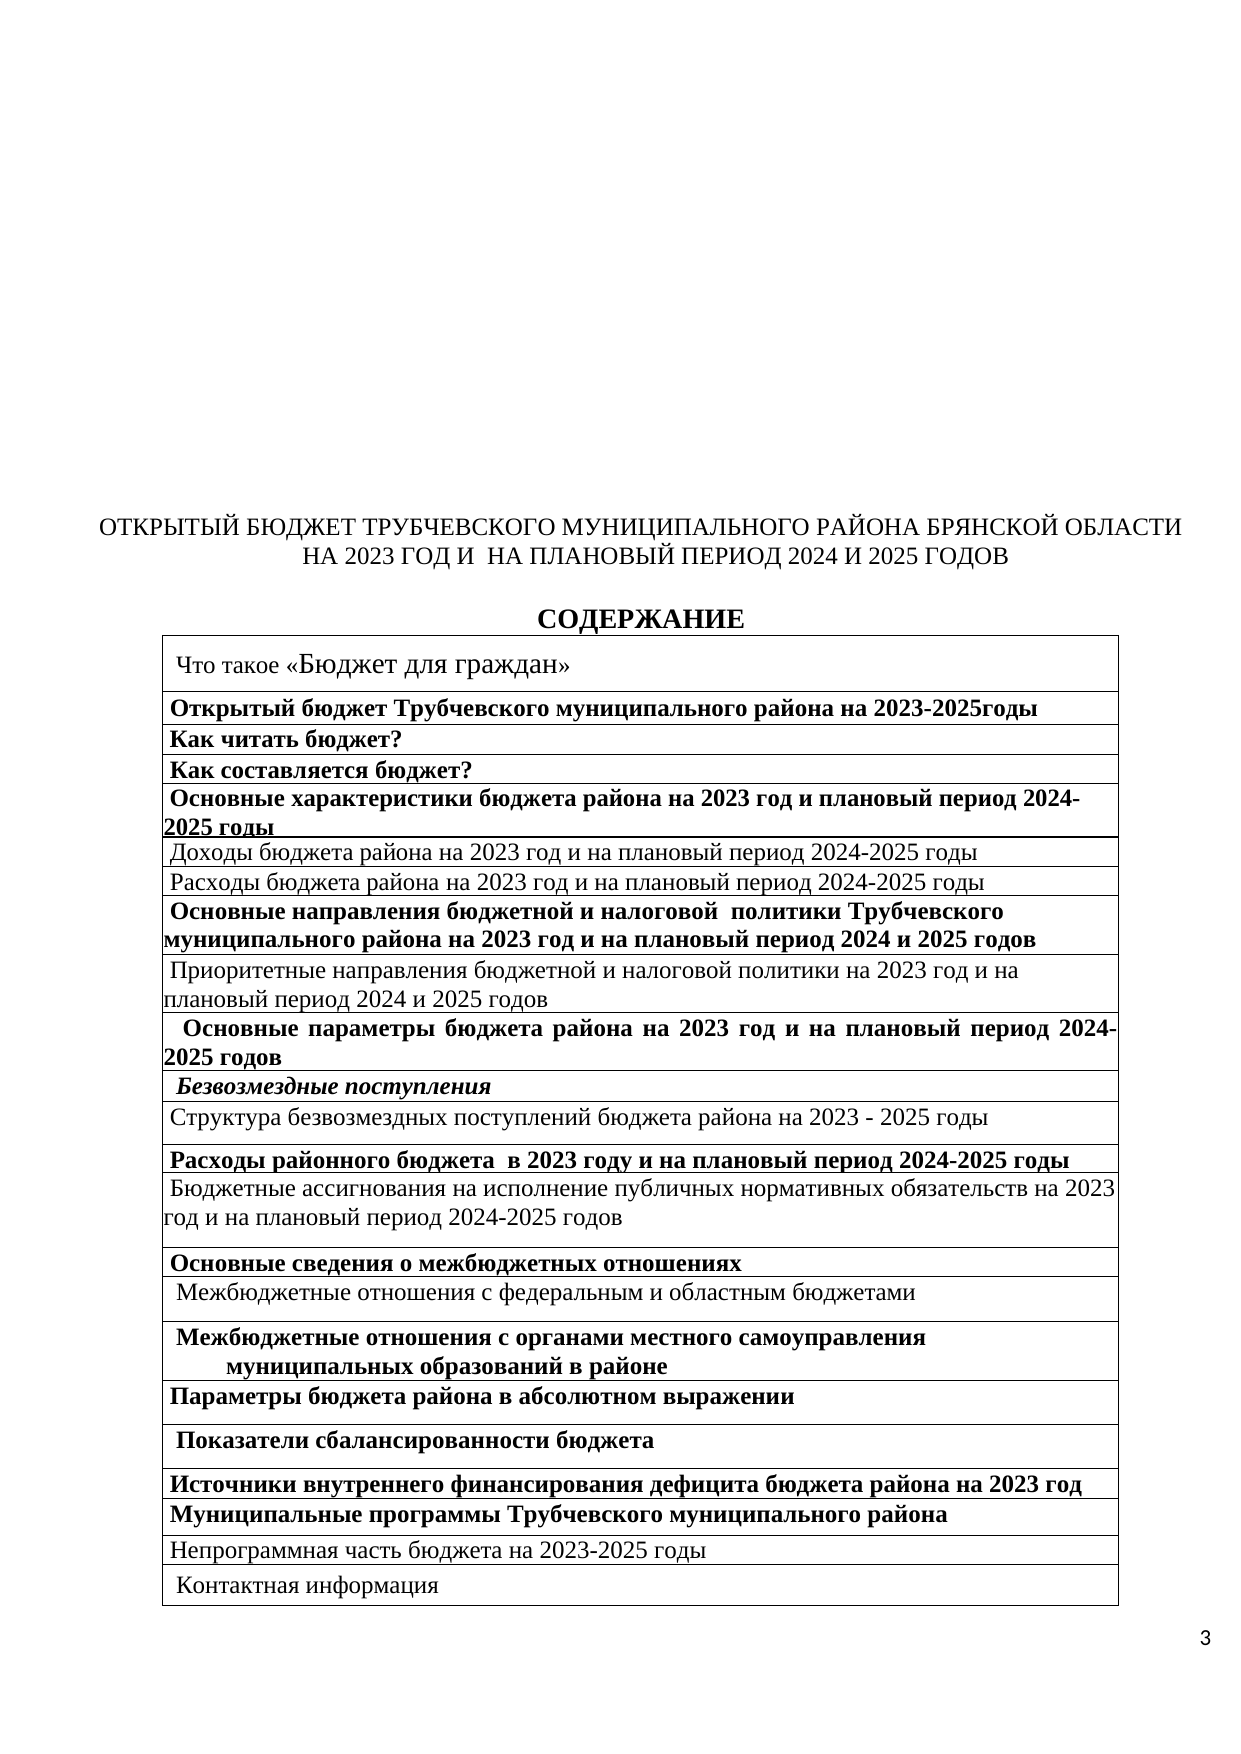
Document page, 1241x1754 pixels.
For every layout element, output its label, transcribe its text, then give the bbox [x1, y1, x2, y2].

table_cell Как читать бюджет? [163, 725, 1118, 754]
table_cell Как составляется бюджет? [163, 755, 1118, 783]
table_cell Контактная информация [163, 1565, 1118, 1604]
table_cell Расходы бюджета района на 2023 год и на плановый период 2024-2025 годы [163, 867, 1118, 895]
table_cell Основные сведения о межбюджетных отношениях [163, 1248, 1118, 1276]
text НА 2023 ГОД И НА ПЛАНОВЫЙ ПЕРИОД 2024 И 2025 ГОДОВ [71, 541, 1211, 570]
table_header Что такое «Бюджет для граждан» [163, 636, 1118, 691]
table_cell Источники внутреннего финансирования дефицита бюджета района на 2023 год [163, 1469, 1118, 1498]
table_cell Межбюджетные отношения с федеральным и областным бюджетами [163, 1277, 1118, 1321]
table_cell Безвозмездные поступления [163, 1071, 1118, 1101]
table_cell Бюджетные ассигнования на исполнение публичных нормативных обязательств на 2023 год и на плановый период 2024-2025 годов [163, 1173, 1118, 1247]
table_cell Приоритетные направления бюджетной и налоговой политики на 2023 год и на плановый период 2024 и 2025 годов доходов доходов [163, 955, 1118, 1012]
table_cell Расходы районного бюджета в 2023 году и на плановый период 2024-2025 годы [163, 1145, 1118, 1172]
table_cell Параметры бюджета района в абсолютном выражении [163, 1381, 1118, 1424]
table_cell Основные параметры бюджета района на 2023 год и на плановый период 2024-2025 годов [163, 1013, 1118, 1070]
table_cell Открытый бюджет Трубчевского муниципального района на 2023-2025годы [163, 692, 1118, 724]
table_cell Муниципальные программы Трубчевского муниципального района [163, 1499, 1118, 1534]
text СОДЕРЖАНИЕ [71, 602, 1211, 635]
text ОТКРЫТЫЙ БЮДЖЕТ ТРУБЧЕВСКОГО МУНИЦИПАЛЬНОГО РАЙОНА БРЯНСКОЙ ОБЛАСТИ [71, 512, 1211, 541]
table_cell Основные направления бюджетной и налоговой политики Трубчевского муниципального района на 2023 год и на плановый период 2024 и 2025 годов Трубчевского [163, 896, 1118, 954]
table_cell Межбюджетные отношения с органами местного самоуправления муниципальных образований в районе [163, 1322, 1118, 1380]
table_cell Непрограммная часть бюджета на 2023-2025 годы [163, 1536, 1118, 1564]
table_cell Показатели сбалансированности бюджета [163, 1425, 1118, 1468]
table_cell Доходы бюджета района на 2023 год и на плановый период 2024-2025 годы [163, 838, 1118, 866]
table_cell Основные характеристики бюджета района на 2023 год и плановый период 2024-2025 годы [163, 784, 1118, 836]
table_cell Структура безвозмездных поступлений бюджета района на 2023 - 2025 годы [163, 1102, 1118, 1144]
